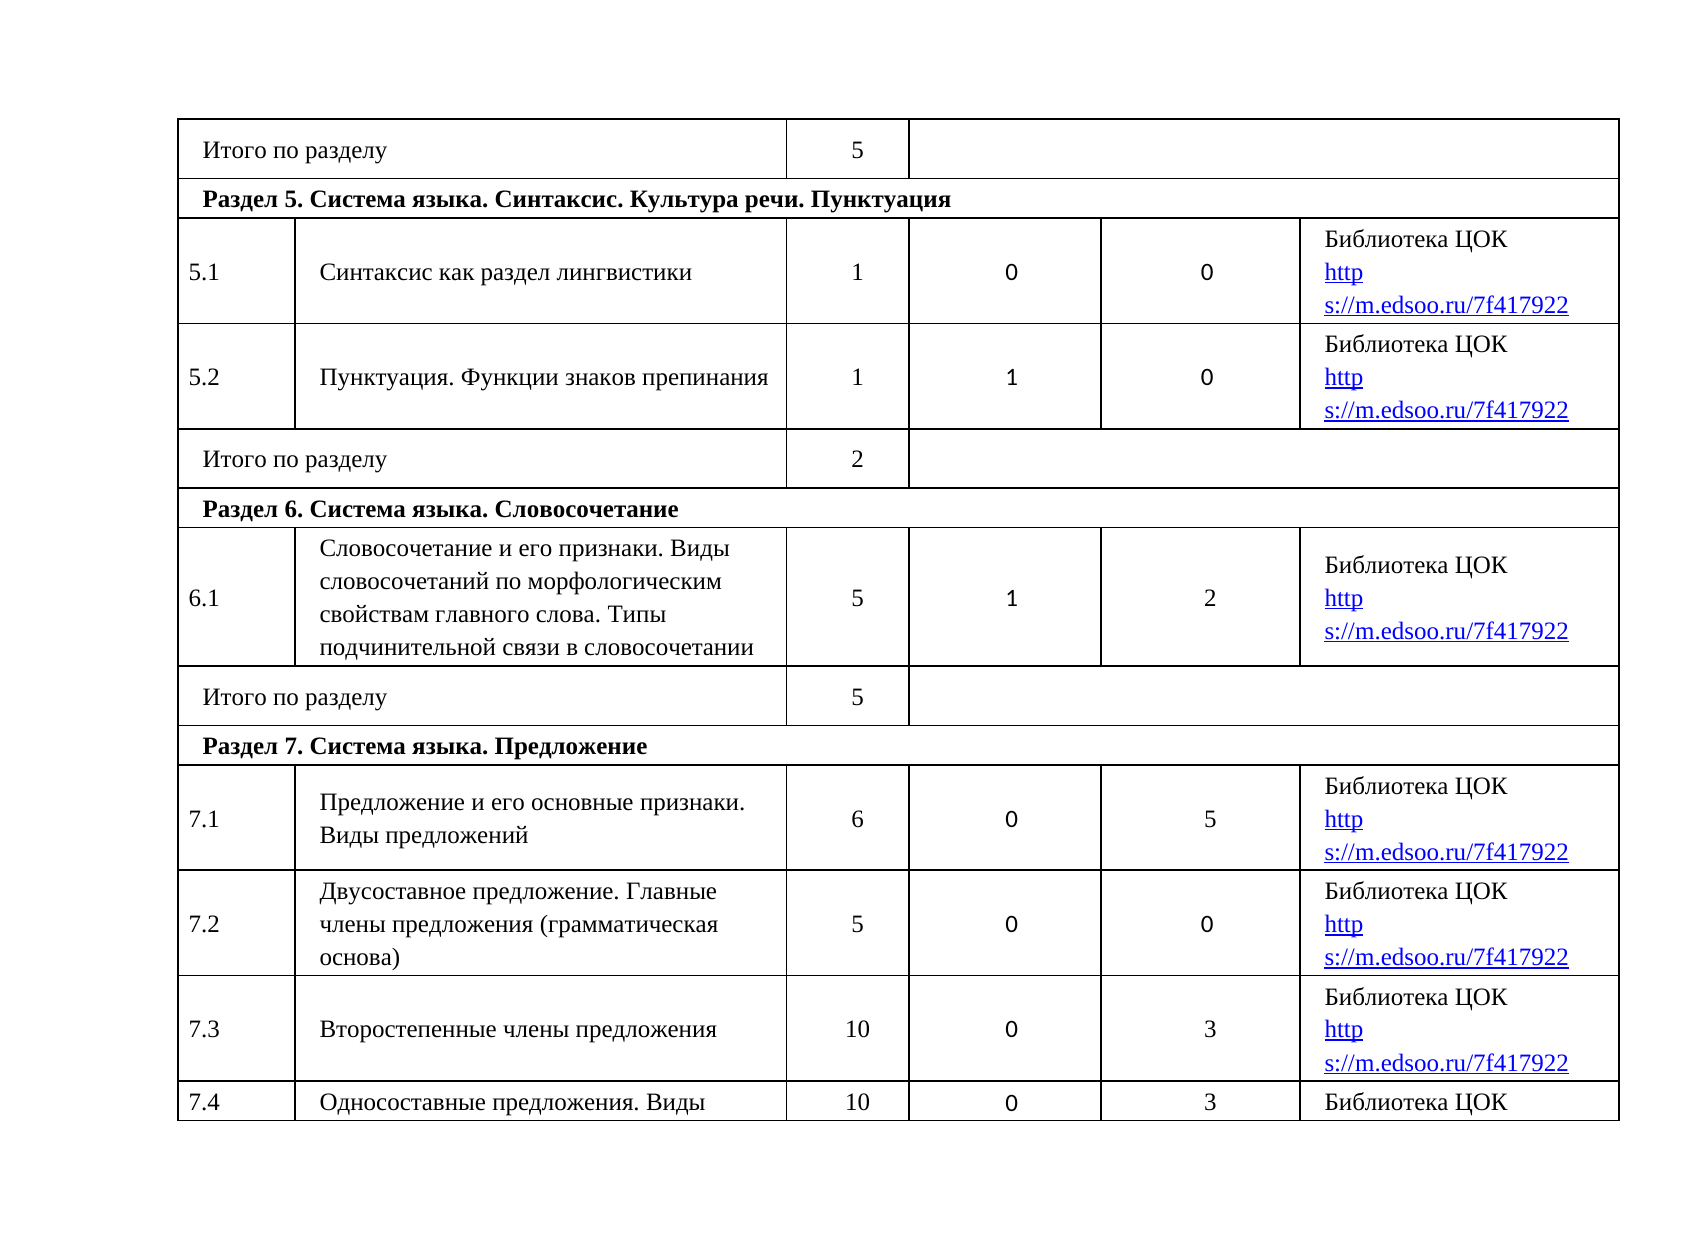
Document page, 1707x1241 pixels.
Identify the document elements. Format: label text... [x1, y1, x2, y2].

table_cell 0 [1102, 324, 1299, 428]
table_cell 0 [910, 1082, 1100, 1119]
table_cell 0 [910, 219, 1100, 322]
table_cell Библиотека ЦОК https://m.edsoo.ru/7f417922 [1301, 871, 1618, 975]
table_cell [296, 1082, 786, 1119]
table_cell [1301, 1082, 1618, 1119]
table_cell Двусоставное предложение. Главные члены предложения (грамматическая основа) [296, 871, 786, 975]
table_cell 6 [787, 766, 908, 869]
table_cell 5.1 [179, 219, 294, 322]
table_cell 5 [787, 528, 908, 665]
table_cell Раздел 6. Система языка. Словосочетание [179, 489, 1618, 527]
table_cell 7.2 [179, 871, 294, 975]
table_cell 5.2 [179, 324, 294, 428]
table_cell Раздел 7. Система языка. Предложение [179, 726, 1618, 764]
table_cell 10 [787, 976, 908, 1080]
table_cell 1 [787, 324, 908, 428]
table_cell Синтаксис как раздел лингвистики [296, 219, 786, 322]
table_cell [910, 120, 1618, 178]
table_cell Раздел 5. Система языка. Синтаксис. Культура речи. Пунктуация [179, 179, 1618, 217]
table_cell Итого по разделу [179, 430, 786, 487]
table_cell 2 [1102, 528, 1299, 665]
table_cell 3 [1102, 1082, 1299, 1119]
table_cell 7.1 [179, 766, 294, 869]
table_cell 0 [1102, 871, 1299, 975]
table_cell 0 [910, 976, 1100, 1080]
table_cell 5 [787, 667, 908, 724]
table_cell Словосочетание и его признаки. Виды словосочетаний по морфологическим свойствам главного слова. Типы подчинительной связи в словосочетании [296, 528, 786, 665]
table_cell 1 [910, 528, 1100, 665]
table_cell 2 [787, 430, 908, 487]
table_cell 6.1 [179, 528, 294, 665]
table_cell 1 [787, 219, 908, 322]
table_cell Предложение и его основные признаки. Виды предложений [296, 766, 786, 869]
table_cell 1 [910, 324, 1100, 428]
table_cell 7.4 [179, 1082, 294, 1119]
table_cell 10 [787, 1082, 908, 1119]
table_cell 0 [910, 871, 1100, 975]
table_cell 3 [1102, 976, 1299, 1080]
table_cell Пунктуация. Функции знаков препинания [296, 324, 786, 428]
table_cell 5 [787, 871, 908, 975]
table_cell Итого по разделу [179, 120, 786, 178]
table_cell Библиотека ЦОК https://m.edsoo.ru/7f417922 [1301, 324, 1618, 428]
table_cell Итого по разделу [179, 667, 786, 724]
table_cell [1301, 219, 1618, 322]
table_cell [1301, 976, 1618, 1080]
table_cell 0 [1102, 219, 1299, 322]
table_cell [910, 430, 1618, 487]
table_cell 5 [787, 120, 908, 178]
table_cell 7.3 [179, 976, 294, 1080]
table_cell Второстепенные члены предложения [296, 976, 786, 1080]
table_cell 5 [1102, 766, 1299, 869]
table_cell Библиотека ЦОК https://m.edsoo.ru/7f417922 [1301, 766, 1618, 869]
table_cell 0 [910, 766, 1100, 869]
table_cell [910, 667, 1618, 724]
table_cell Библиотека ЦОК https://m.edsoo.ru/7f417922 [1301, 528, 1618, 665]
